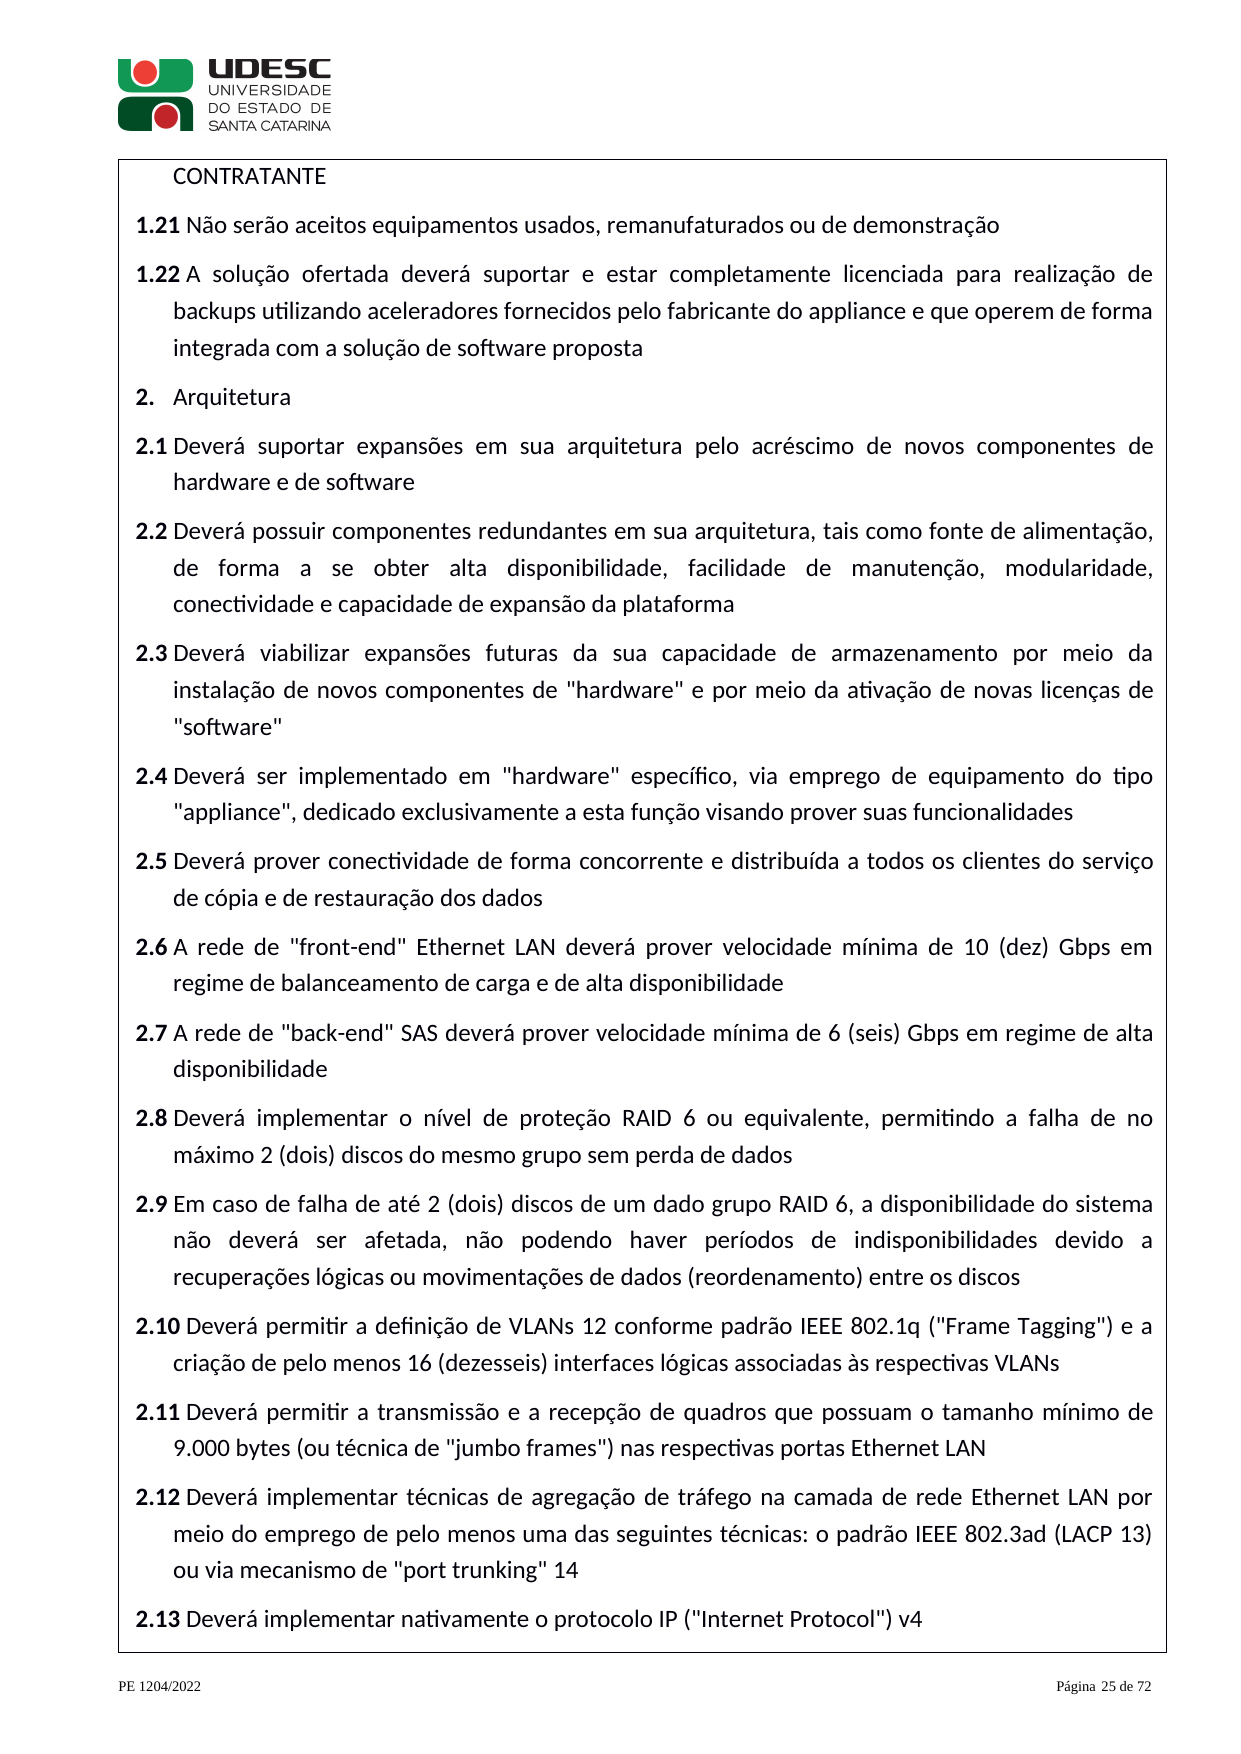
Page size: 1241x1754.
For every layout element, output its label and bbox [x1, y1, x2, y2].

picture [118, 59, 331, 131]
table_header [119, 160, 1166, 1652]
